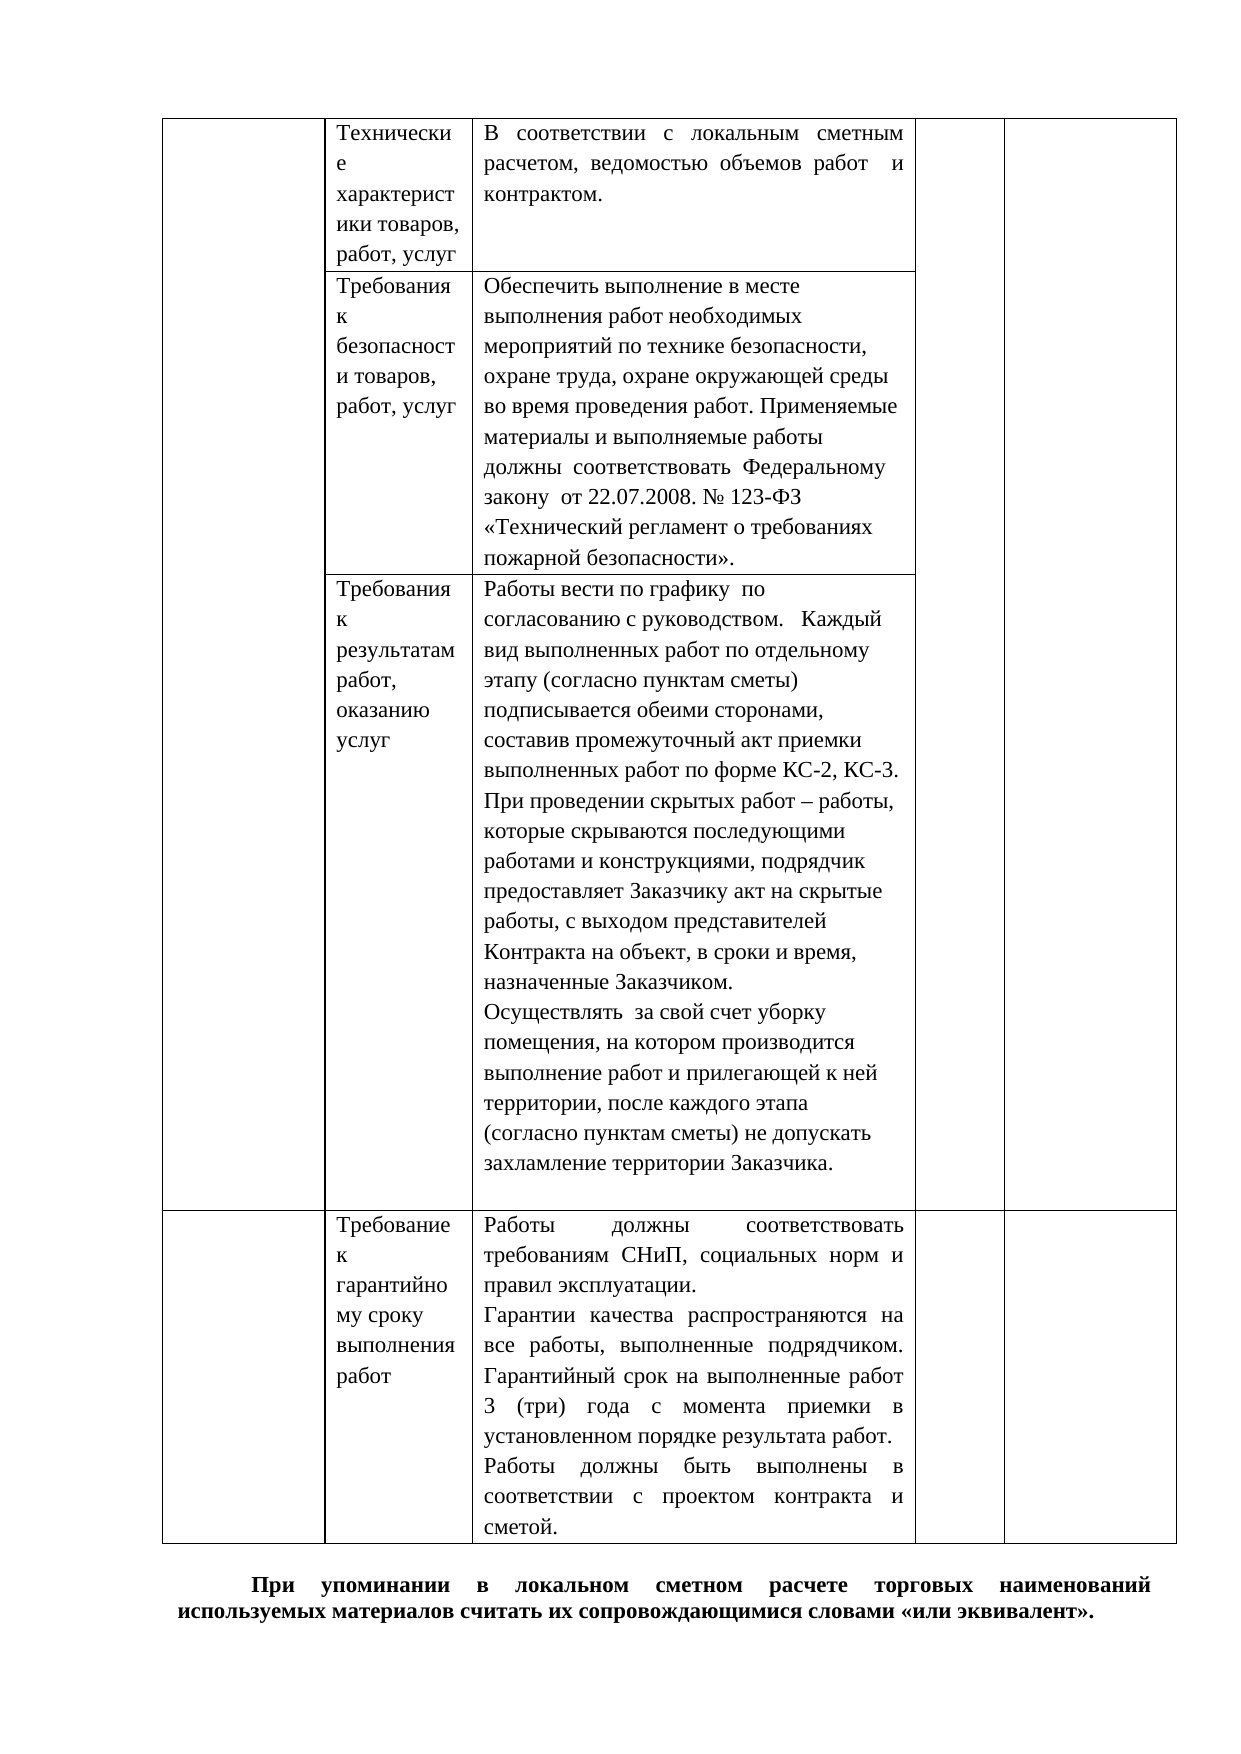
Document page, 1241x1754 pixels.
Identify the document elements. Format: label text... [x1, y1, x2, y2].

table_cell [1005, 1211, 1176, 1543]
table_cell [1005, 119, 1176, 1209]
table_cell Требования к безопасности товаров, работ, услуг [326, 272, 472, 574]
table_cell Требование к гарантийному сроку выполнения работ [326, 1211, 472, 1543]
table_cell Работы должны соответствовать требованиям СНиП, социальных норм и правил эксплуатации. Гарантии качества распространяются на все работы, выполненные подрядчиком. Гарантийный срок на выполненные работ 3 (три) года с момента приемки в установленном порядке результата работ. Работы должны быть выполнены в соответствии с проектом контракта и сметой. [473, 1211, 915, 1543]
table_cell [916, 1211, 1004, 1543]
table_cell В соответствии с локальным сметным расчетом, ведомостью объемов работ и контрактом. [473, 119, 915, 271]
table_cell [916, 119, 1004, 1209]
text При упоминании в локальном сметном расчете торговых наименований используемых материалов считать их сопровождающимися словами «или эквивалент». [177, 1571, 1152, 1623]
table_cell Обеспечить выполнение в месте выполнения работ необходимых мероприятий по технике безопасности, охране труда, охране окружающей среды во время проведения работ. Применяемые материалы и выполняемые работы должны соответствовать Федеральному закону от 22.07.2008. № 123-ФЗ «Технический регламент о требованиях пожарной безопасности». [473, 272, 915, 574]
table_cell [163, 119, 324, 1209]
table_cell [163, 1211, 324, 1543]
table_cell Работы вести по графику по согласованию с руководством. Каждый вид выполненных работ по отдельному этапу (согласно пунктам сметы) подписывается обеими сторонами, составив промежуточный акт приемки выполненных работ по форме КС-2, КС-3. При проведении скрытых работ – работы, которые скрываются последующими работами и конструкциями, подрядчик предоставляет Заказчику акт на скрытые работы, с выходом представителей Контракта на объект, в сроки и время, назначенные Заказчиком. Осуществлять за свой счет уборку помещения, на котором производится выполнение работ и прилегающей к ней территории, после каждого этапа (согласно пунктам сметы) не допускать захламление территории Заказчика. [473, 575, 915, 1209]
table_cell Требования к результатам работ, оказанию услуг [326, 575, 472, 1209]
table_cell Технические характеристики товаров, работ, услуг [326, 119, 472, 271]
